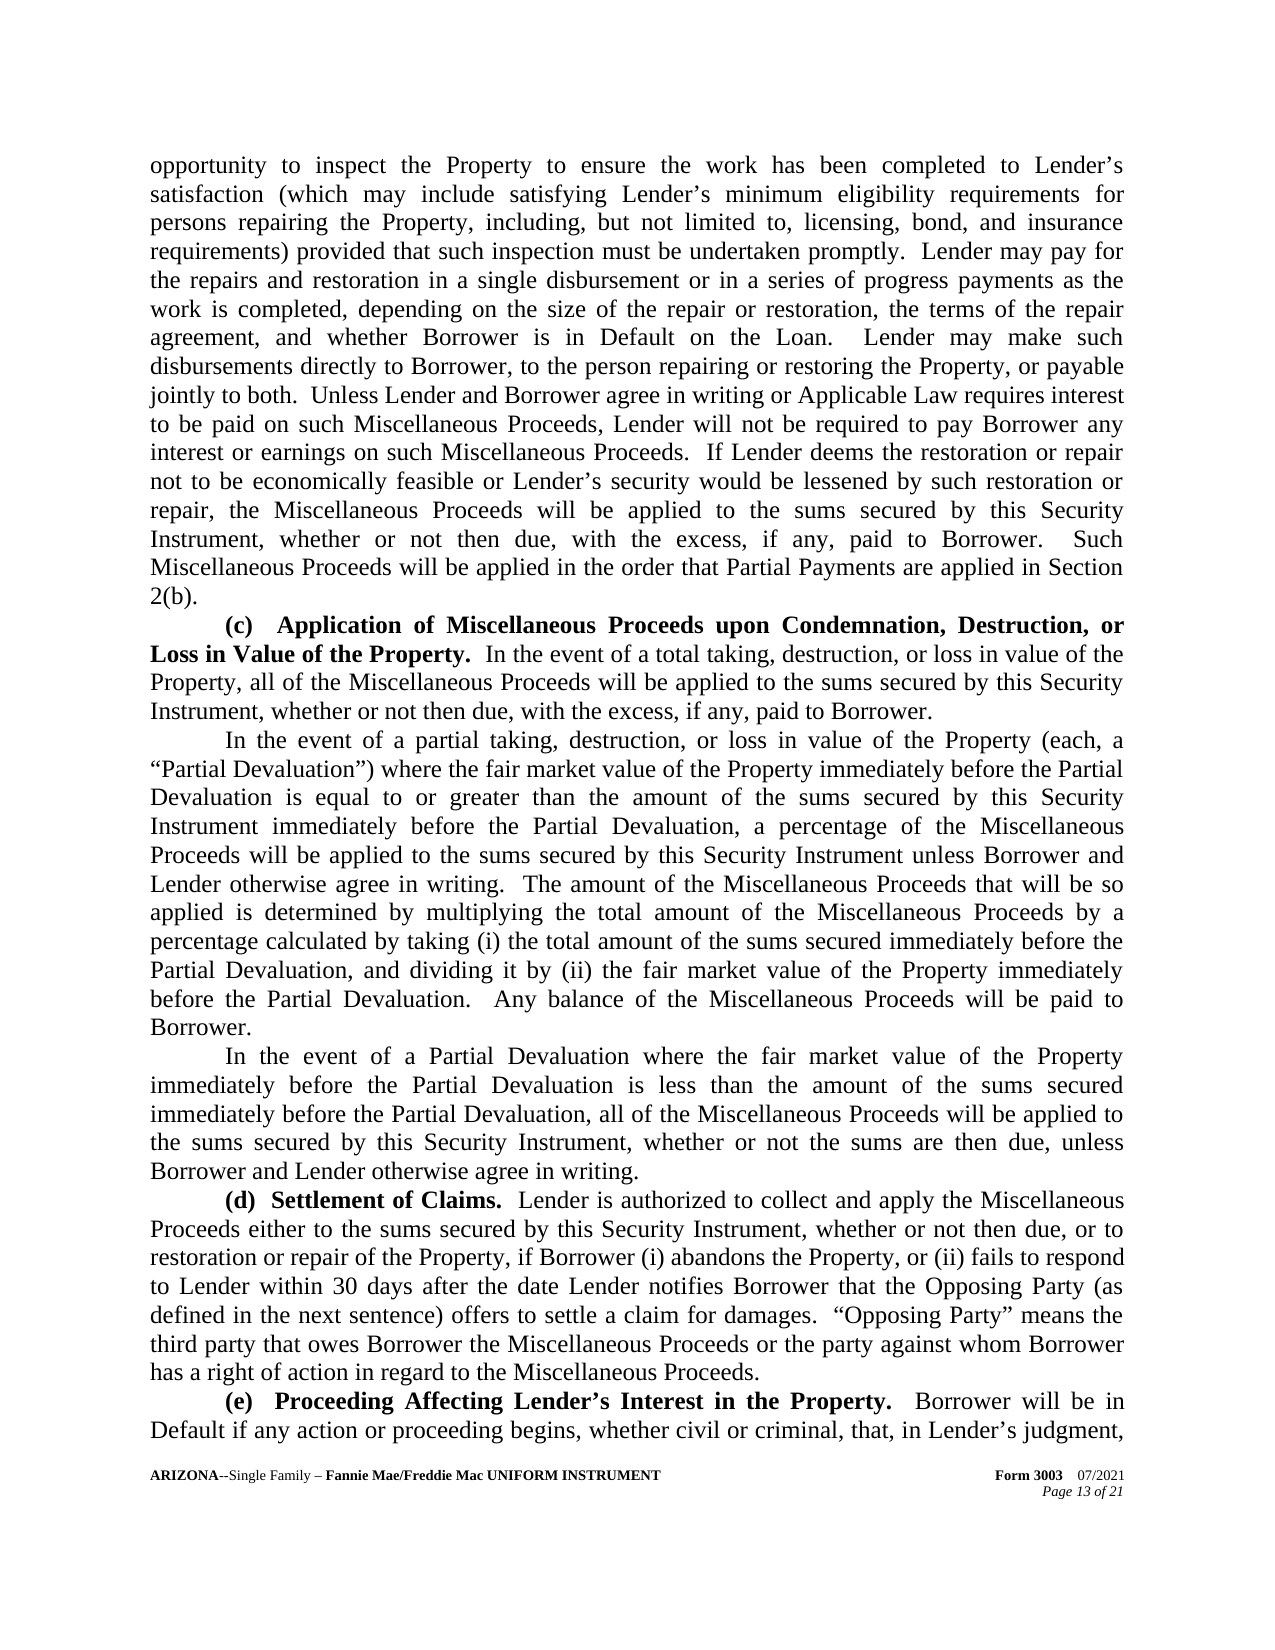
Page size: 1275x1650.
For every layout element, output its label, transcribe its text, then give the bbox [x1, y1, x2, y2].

text In the event of a Partial Devaluation where the fair market value of the Property immediately before the Partial Devaluation is less than the amount of the sums secured immediately before the Partial Devaluation, all of the Miscellaneous Proceeds will be applied to the sums secured by this Security Instrument, whether or not the sums are then due, unless Borrower and Lender otherwise agree in writing. [150, 1041, 1125, 1185]
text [150, 150, 1125, 610]
text In the event of a partial taking, destruction, or loss in value of the Property (each, a “Partial Devaluation”) where the fair market value of the Property immediately before the Partial Devaluation is equal to or greater than the amount of the sums secured by this Security Instrument immediately before the Partial Devaluation, a percentage of the Miscellaneous Proceeds will be applied to the sums secured by this Security Instrument unless Borrower and Lender otherwise agree in writing. The amount of the Miscellaneous Proceeds that will be so applied is determined by multiplying the total amount of the Miscellaneous Proceeds by a percentage calculated by taking (i) the total amount of the sums secured immediately before the Partial Devaluation, and dividing it by (ii) the fair market value of the Property immediately before the Partial Devaluation. Any balance of the Miscellaneous Proceeds will be paid to Borrower. [150, 725, 1125, 1041]
text (c) Application of Miscellaneous Proceeds upon Condemnation, Destruction, or Loss in Value of the Property. In the event of a total taking, destruction, or loss in value of the Property, all of the Miscellaneous Proceeds will be applied to the sums secured by this Security Instrument, whether or not then due, with the excess, if any, paid to Borrower. [150, 610, 1125, 725]
text (d) Settlement of Claims. Lender is authorized to collect and apply the Miscellaneous Proceeds either to the sums secured by this Security Instrument, whether or not then due, or to restoration or repair of the Property, if Borrower (i) abandons the Property, or (ii) fails to respond to Lender within 30 days after the date Lender notifies Borrower that the Opposing Party (as defined in the next sentence) offers to settle a claim for damages. “Opposing Party” means the third party that owes Borrower the Miscellaneous Proceeds or the party against whom Borrower has a right of action in regard to the Miscellaneous Proceeds. [150, 1185, 1125, 1386]
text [150, 1386, 1125, 1444]
